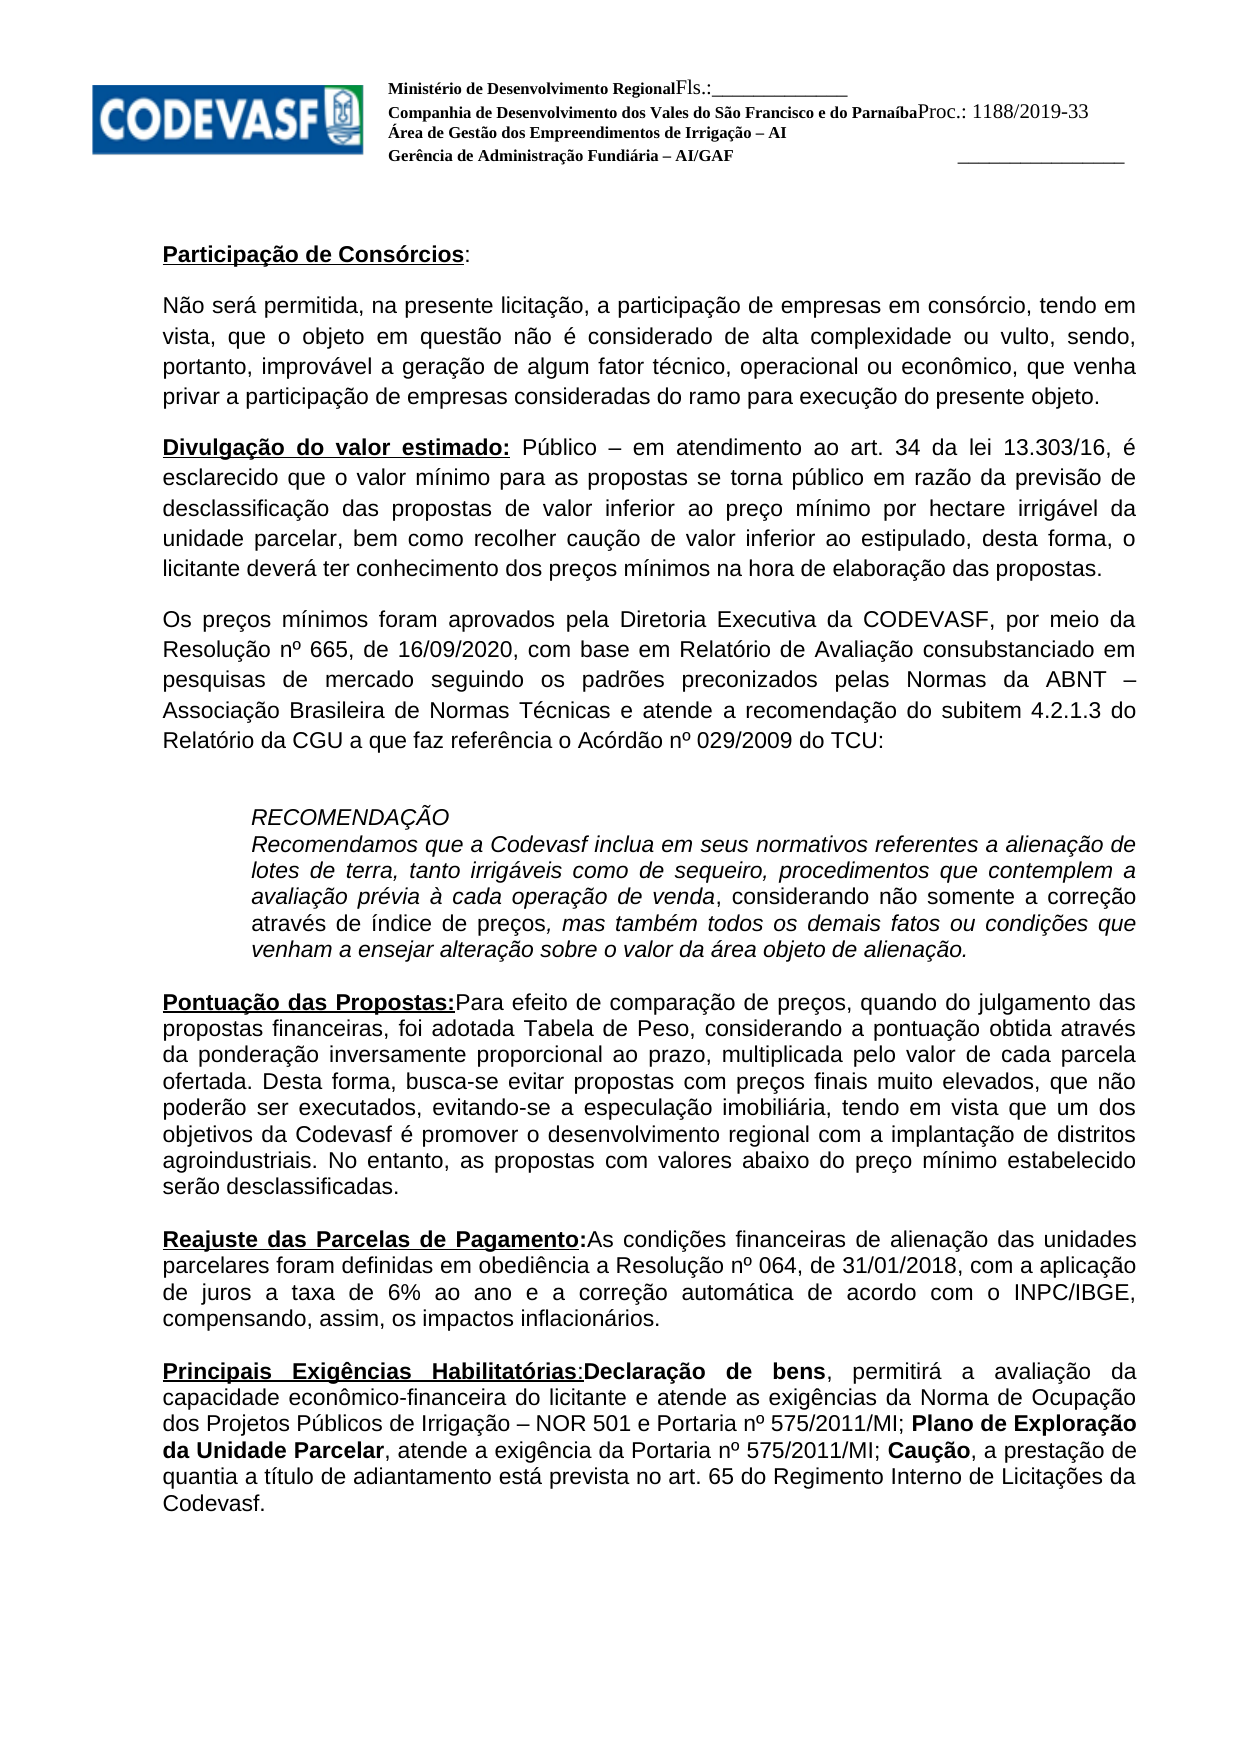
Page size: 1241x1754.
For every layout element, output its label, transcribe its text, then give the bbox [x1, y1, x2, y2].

text Reajuste das Parcelas de Pagamento:As condições financeiras de alienação das unidades parcelares foram definidas em obediência a Resolução nº 064, de 31/01/2018, com a aplicação de juros a taxa de 6% ao ano e a correção automática de acordo com o INPC/IBGE, compensando, assim, os impactos inflacionários. [162, 1226, 1137, 1331]
text Não será permitida, na presente licitação, a participação de empresas em consórcio, tendo em vista, que o objeto em questão não é considerado de alta complexidade ou vulto, sendo, portanto, improvável a geração de algum fator técnico, operacional ou econômico, que venha privar a participação de empresas consideradas do ramo para execução do presente objeto. [162, 292, 1137, 409]
text Divulgação do valor estimado: Público – em atendimento ao art. 34 da lei 13.303/16, é esclarecido que o valor mínimo para as propostas se torna público em razão da previsão de desclassificação das propostas de valor inferior ao preço mínimo por hectare irrigável da unidade parcelar, bem como recolher caução de valor inferior ao estipulado, desta forma, o licitante deverá ter conhecimento dos preços mínimos na hora de elaboração das propostas. [162, 434, 1137, 581]
text Principais Exigências Habilitatórias:Declaração de bens, permitirá a avaliação da capacidade econômico-financeira do licitante e atende as exigências da Norma de Ocupação dos Projetos Públicos de Irrigação – NOR 501 e Portaria nº 575/2011/MI; Plano de Exploração da Unidade Parcelar, atende a exigência da Portaria nº 575/2011/MI; Caução, a prestação de quantia a título de adiantamento está prevista no art. 65 do Regimento Interno de Licitações da Codevasf. [162, 1358, 1137, 1516]
text Recomendamos que a Codevasf inclua em seus normativos referentes a alienação de lotes de terra, tanto irrigáveis como de sequeiro, procedimentos que contemplem a avaliação prévia à cada operação de venda, considerando não somente a correção através de índice de preços, mas também todos os demais fatos ou condições que venham a ensejar alteração sobre o valor da área objeto de alienação. [251, 831, 1137, 962]
text Os preços mínimos foram aprovados pela Diretoria Executiva da CODEVASF, por meio da Resolução nº 665, de 16/09/2020, com base em Relatório de Avaliação consubstanciado em pesquisas de mercado seguindo os padrões preconizados pelas Normas da ABNT – Associação Brasileira de Normas Técnicas e atende a recomendação do subitem 4.2.1.3 do Relatório da CGU a que faz referência o Acórdão nº 029/2009 do TCU: [162, 606, 1137, 753]
text Participação de Consórcios: [162, 241, 1137, 268]
picture [92, 85, 365, 157]
text RECOMENDAÇÃO [162, 804, 1235, 831]
text Pontuação das Propostas:Para efeito de comparação de preços, quando do julgamento das propostas financeiras, foi adotada Tabela de Peso, considerando a pontuação obtida através da ponderação inversamente proporcional ao prazo, multiplicada pelo valor de cada parcela ofertada. Desta forma, busca-se evitar propostas com preços finais muito elevados, que não poderão ser executados, evitando-se a especulação imobiliária, tendo em vista que um dos objetivos da Codevasf é promover o desenvolvimento regional com a implantação de distritos agroindustriais. No entanto, as propostas com valores abaixo do preço mínimo estabelecido serão desclassificadas. [162, 989, 1137, 1199]
